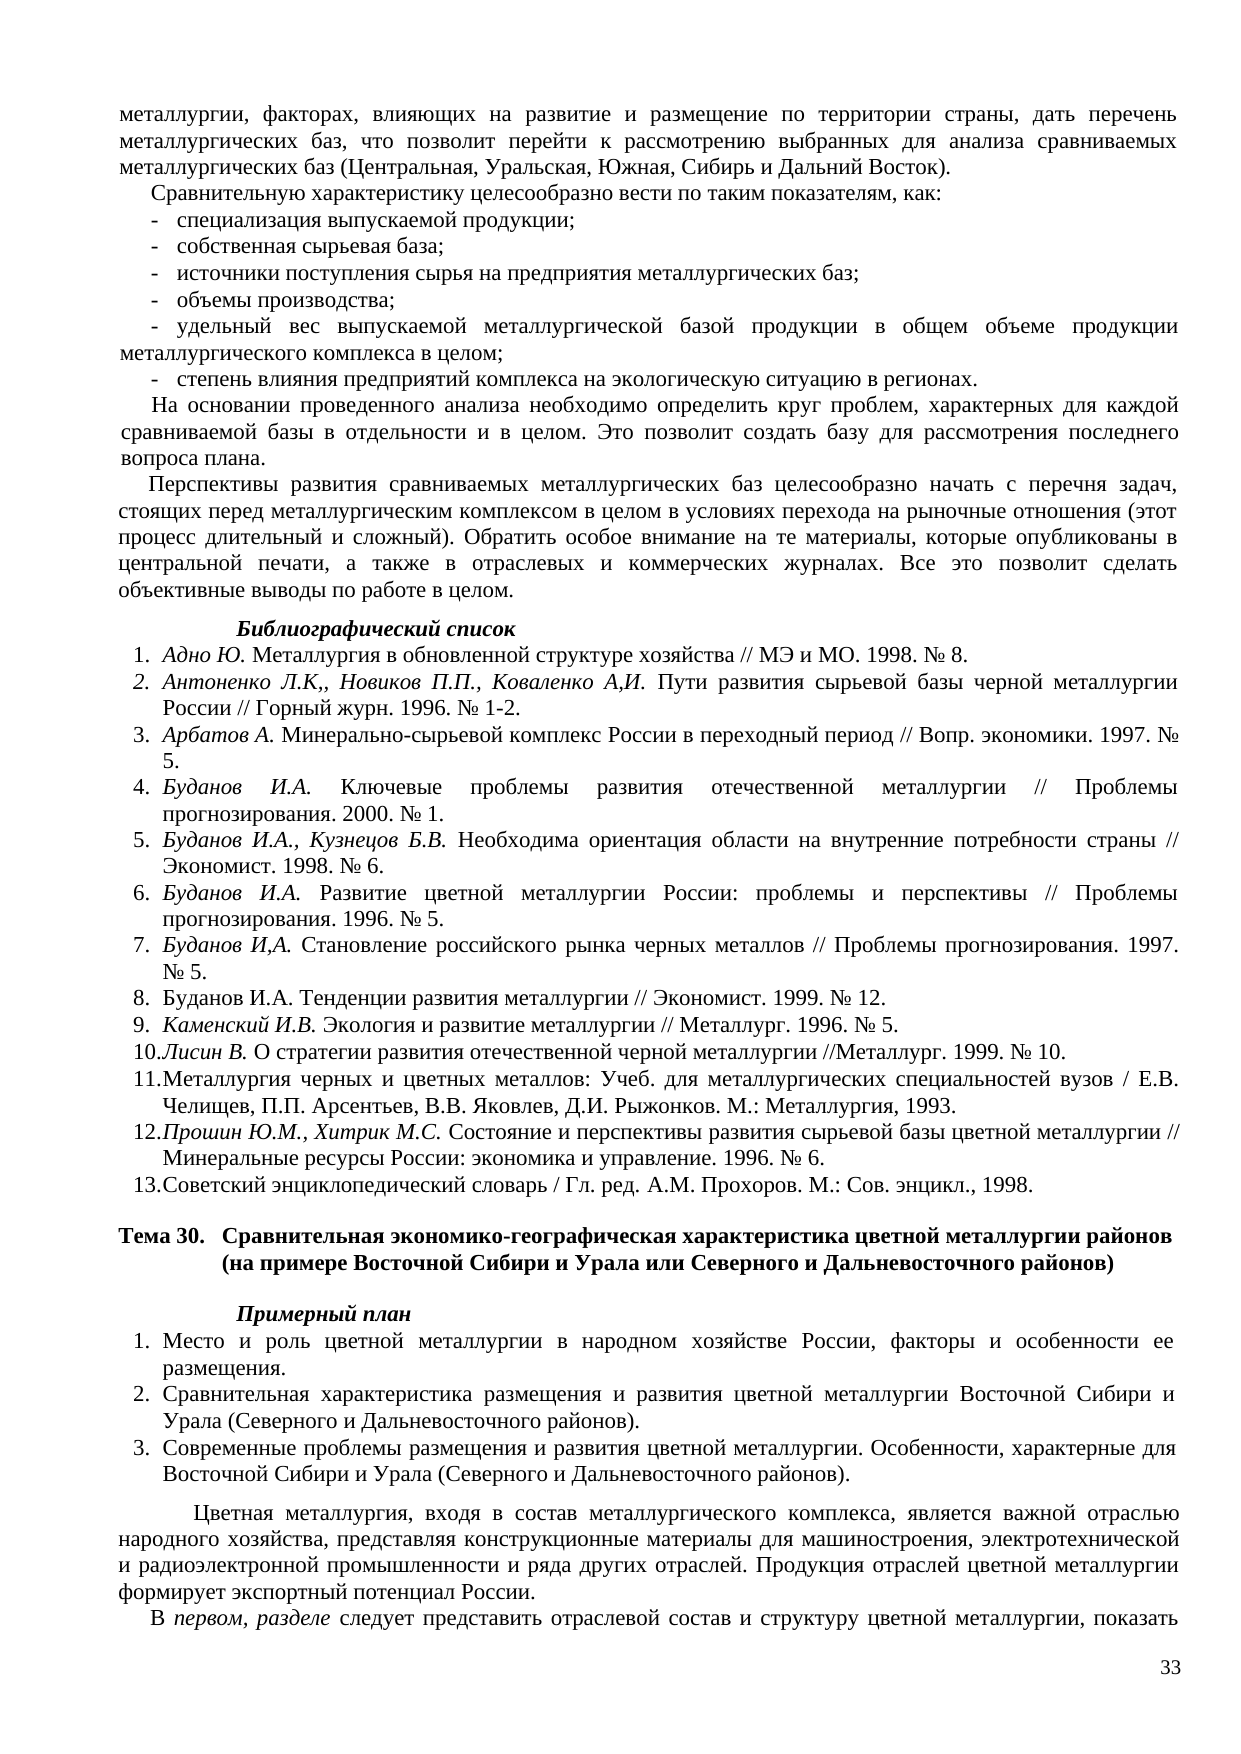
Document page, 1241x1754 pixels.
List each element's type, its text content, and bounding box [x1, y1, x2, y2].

list Металлургия черных и цветных металлов: Учеб. для металлургических специальностей вузов / Е.В. Челищев, П.П. Арсентьев, В.В. Яковлев, Д.И. Рыжонков. М.: Металлургия, 1993. [133, 1065, 1181, 1118]
list Советский энциклопедический словарь / Гл. ред. A.M. Прохоров. М.: Сов. энцикл., 1998. [133, 1171, 1180, 1198]
list Сравнительная характеристика размещения и развития цветной металлургии Восточной Сибири и Урала (Северного и Дальневосточного районов). [133, 1380, 1177, 1433]
text Сравнительную характеристику целесообразно вести по таким показателям, как: [120, 179, 1178, 206]
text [119, 100, 1179, 179]
list Современные проблемы размещения и развития цветной металлургии. Особенности, характерные для Восточной Сибири и Урала (Северного и Дальневосточного районов). [133, 1434, 1178, 1486]
list Буданов И.А. Ключевые проблемы развития отечественной металлургии // Проблемы прогнозирования. 2000. № 1. [133, 773, 1179, 826]
list Лисин В. О стратегии развития отечественной черной металлургии //Металлург. 1999. № 10. [133, 1038, 1181, 1065]
list собственная сырьевая база; [151, 232, 1181, 258]
list удельный вес выпускаемой металлургической базой продукции в общем объеме продукции металлургического комплекса в целом; [119, 312, 1180, 365]
text Библиографический список [236, 615, 1181, 641]
list Каменский И.В. Экология и развитие металлургии // Металлург. 1996. № 5. [133, 1011, 1179, 1037]
text Цветная металлургия, входя в состав металлургического комплекса, является важной отраслью народного хозяйства, представляя конструкционные материалы для машиностроения, электротехнической и радиоэлектронной промышленности и ряда других отраслей. Продукция отраслей цветной металлургии формирует экспортный потенциал России. [118, 1499, 1181, 1604]
text На основании проведенного анализа необходимо определить круг проблем, характерных для каждой сравниваемой базы в отдельности и в целом. Это позволит создать базу для рассмотрения последнего вопроса плана. [121, 391, 1181, 470]
list Буданов И.А., Кузнецов Б.В. Необходима ориентация области на внутренние потребности страны // Экономист. 1998. № 6. [133, 826, 1180, 879]
list Адно Ю. Металлургия в обновленной структуре хозяйства // МЭ и МО. 1998. № 8. [133, 641, 1180, 667]
list Арбатов А. Минерально-сырьевой комплекс России в переходный период // Вопр. экономики. 1997. № 5. [133, 721, 1180, 773]
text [119, 1604, 1180, 1631]
list объемы производства; [151, 286, 1181, 312]
list степень влияния предприятий комплекса на экологическую ситуацию в регионах. [119, 365, 1180, 391]
list Буданов И,А. Становление российского рынка черных металлов // Проблемы прогнозирования. 1997. № 5. [133, 931, 1180, 984]
list специализация выпускаемой продукции; [151, 206, 1181, 232]
list Прошин Ю.М., Хитрик М.С. Состояние и перспективы развития сырьевой базы цветной металлургии // Минеральные ресурсы России: экономика и управление. 1996. № 6. [133, 1118, 1181, 1171]
list источники поступления сырья на предприятия металлургических баз; [119, 258, 1180, 285]
text Примерный план [236, 1300, 1181, 1327]
list Антоненко Л.К,, Новиков П.П., Коваленко А,И. Пути развития сырьевой базы черной металлургии России // Горный журн. 1996. № 1-2. [133, 668, 1179, 721]
text Перспективы развития сравниваемых металлургических баз целесообразно начать с перечня задач, стоящих перед металлургическим комплексом в целом в условиях перехода на рыночные отношения (этот процесс длительный и сложный). Обратить особое внимание на те материалы, которые опубликованы в центральной печати, а также в отраслевых и коммерческих журналах. Все это позволит сделать объективные выводы по работе в целом. [118, 470, 1179, 602]
text Тема 30. Сравнительная экономико-географическая характеристика цветной металлургии районов (на примере Восточной Сибири и Урала или Северного и Дальневосточного районов) [118, 1223, 1181, 1275]
list Буданов И.А. Развитие цветной металлургии России: проблемы и перспективы // Проблемы прогнозирования. 1996. № 5. [133, 879, 1180, 931]
list Место и роль цветной металлургии в народном хозяйстве России, факторы и особенности ее размещения. [133, 1327, 1176, 1380]
list Буданов И.А. Тенденции развития металлургии // Экономист. 1999. № 12. [133, 984, 1180, 1011]
